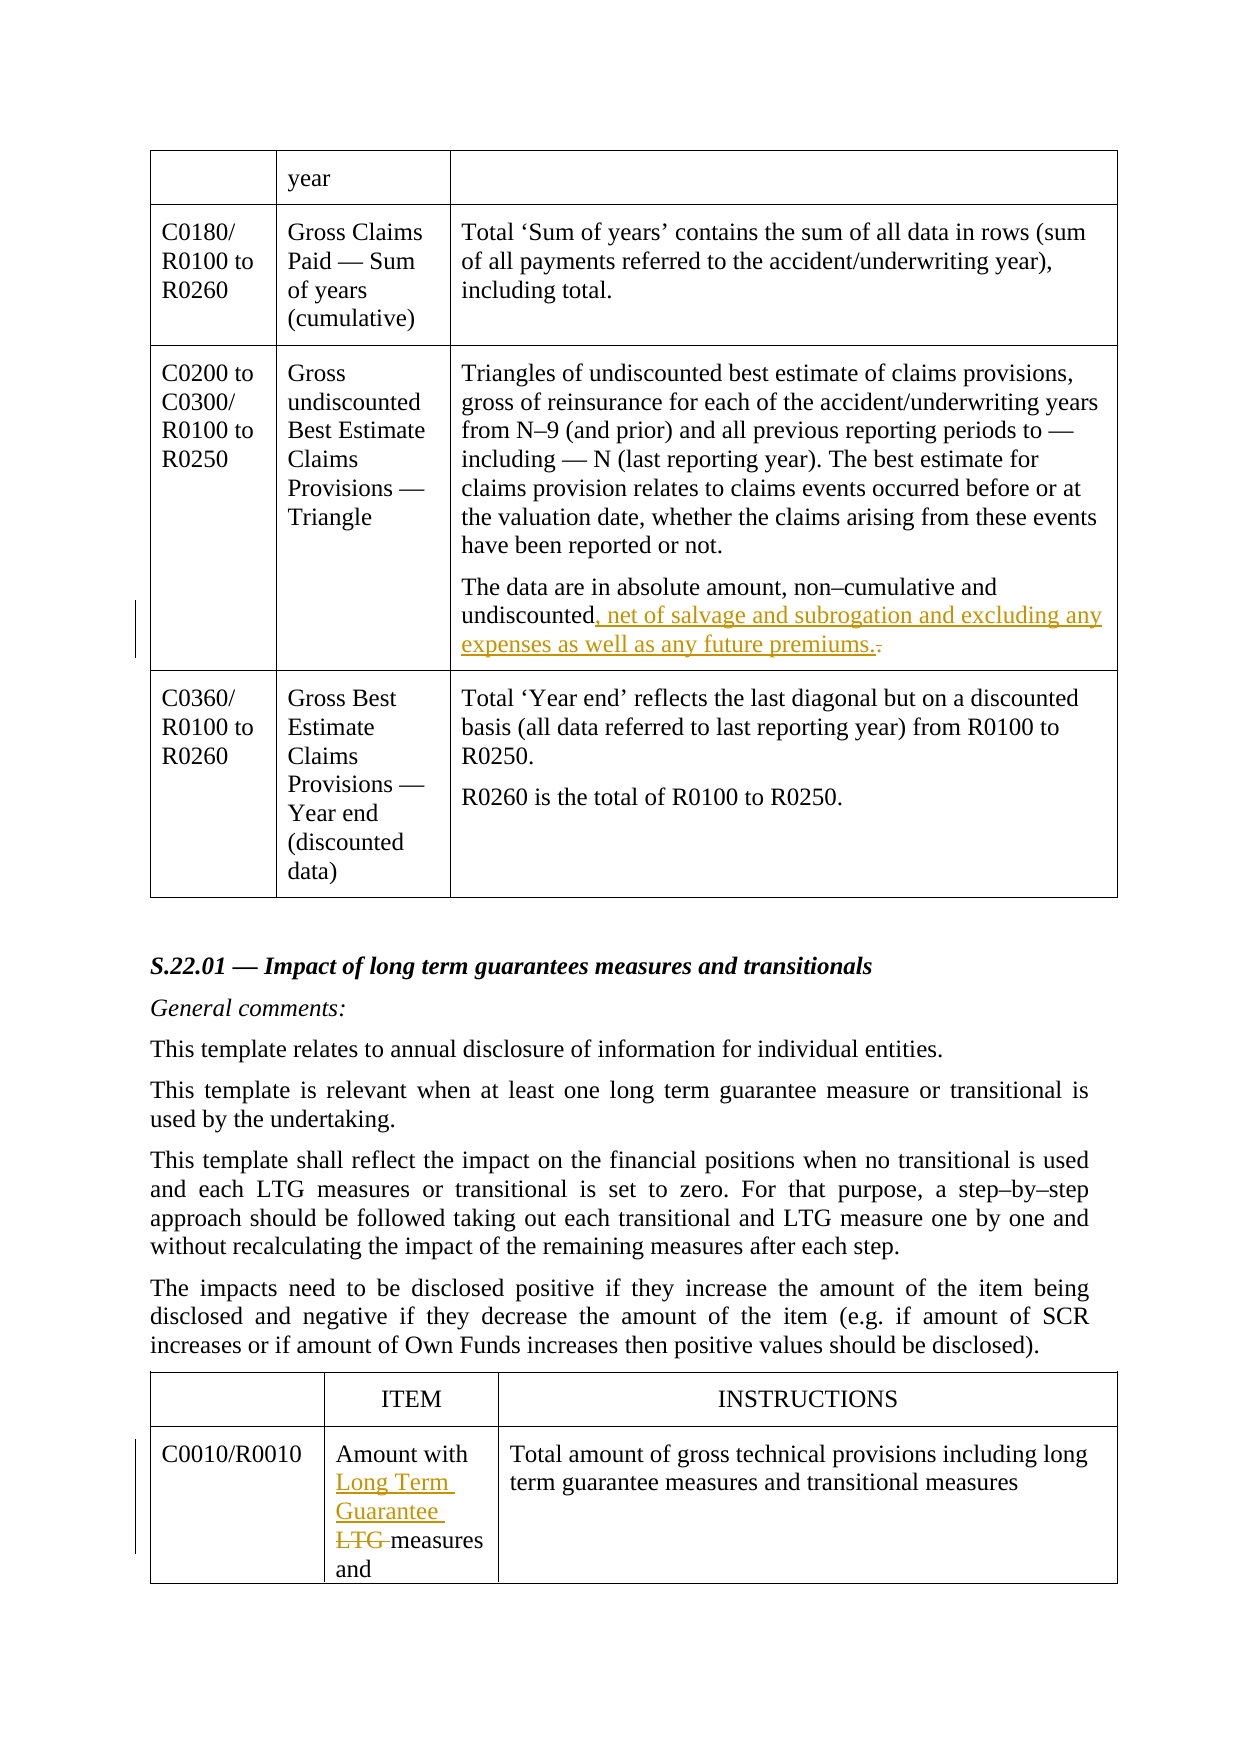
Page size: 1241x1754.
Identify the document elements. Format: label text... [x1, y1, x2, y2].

table_header INSTRUCTIONS [499, 1373, 1117, 1426]
subtitle S.22.01 — Impact of long term guarantees measures and transitionals [150, 951, 1090, 980]
table_cell Triangles of undiscounted best estimate of claims provisions, gross of reinsurance for each of the accident/underwriting years from N–9 (and prior) and all previous reporting periods to — including — N (last reporting year). The best estimate for claims provision relates to claims events occurred before or at the valuation date, whether the claims arising from these events have been reported or not. The data are in absolute amount, non–cumulative and undiscounted [451, 346, 1117, 670]
table_cell C0200 to C0300/ R0100 to R0250 [151, 346, 276, 670]
table_header ITEM [325, 1373, 498, 1426]
text General comments: [150, 993, 1090, 1021]
text This template is relevant when at least one long term guarantee measure or transitional is used by the undertaking. [150, 1075, 1090, 1133]
text This template relates to annual disclosure of information for individual entities. [150, 1034, 1090, 1063]
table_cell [499, 1427, 1117, 1582]
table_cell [277, 151, 450, 204]
table_header [151, 1373, 324, 1426]
text The impacts need to be disclosed positive if they increase the amount of the item being disclosed and negative if they decrease the amount of the item (e.g. if amount of SCR increases or if amount of Own Funds increases then positive values should be disclosed). [150, 1273, 1090, 1359]
table_cell Total ‘Year end’ reflects the last diagonal but on a discounted basis (all data referred to last reporting year) from R0100 to R0250. R0260 is the total of R0100 to R0250. [451, 671, 1117, 897]
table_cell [325, 1427, 498, 1582]
table_cell Gross Claims Paid — Sum of years (cumulative) [277, 205, 450, 345]
table_cell Gross Best Estimate Claims Provisions — Year end (discounted data) [277, 671, 450, 897]
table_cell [151, 151, 276, 204]
table_cell Total ‘Sum of years’ contains the sum of all data in rows (sum of all payments referred to the accident/underwriting year), including total. [451, 205, 1117, 345]
text This template shall reflect the impact on the financial positions when no transitional is used and each LTG measures or transitional is set to zero. For that purpose, a step–by–step approach should be followed taking out each transitional and LTG measure one by one and without recalculating the impact of the remaining measures after each step. [150, 1145, 1090, 1260]
table_cell C0360/ R0100 to R0260 [151, 671, 276, 897]
table_cell C0010/R0010 [151, 1427, 324, 1582]
table_cell C0180/ R0100 to R0260 [151, 205, 276, 345]
table_cell Gross undiscounted Best Estimate Claims Provisions — Triangle [277, 346, 450, 670]
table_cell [451, 151, 1117, 204]
